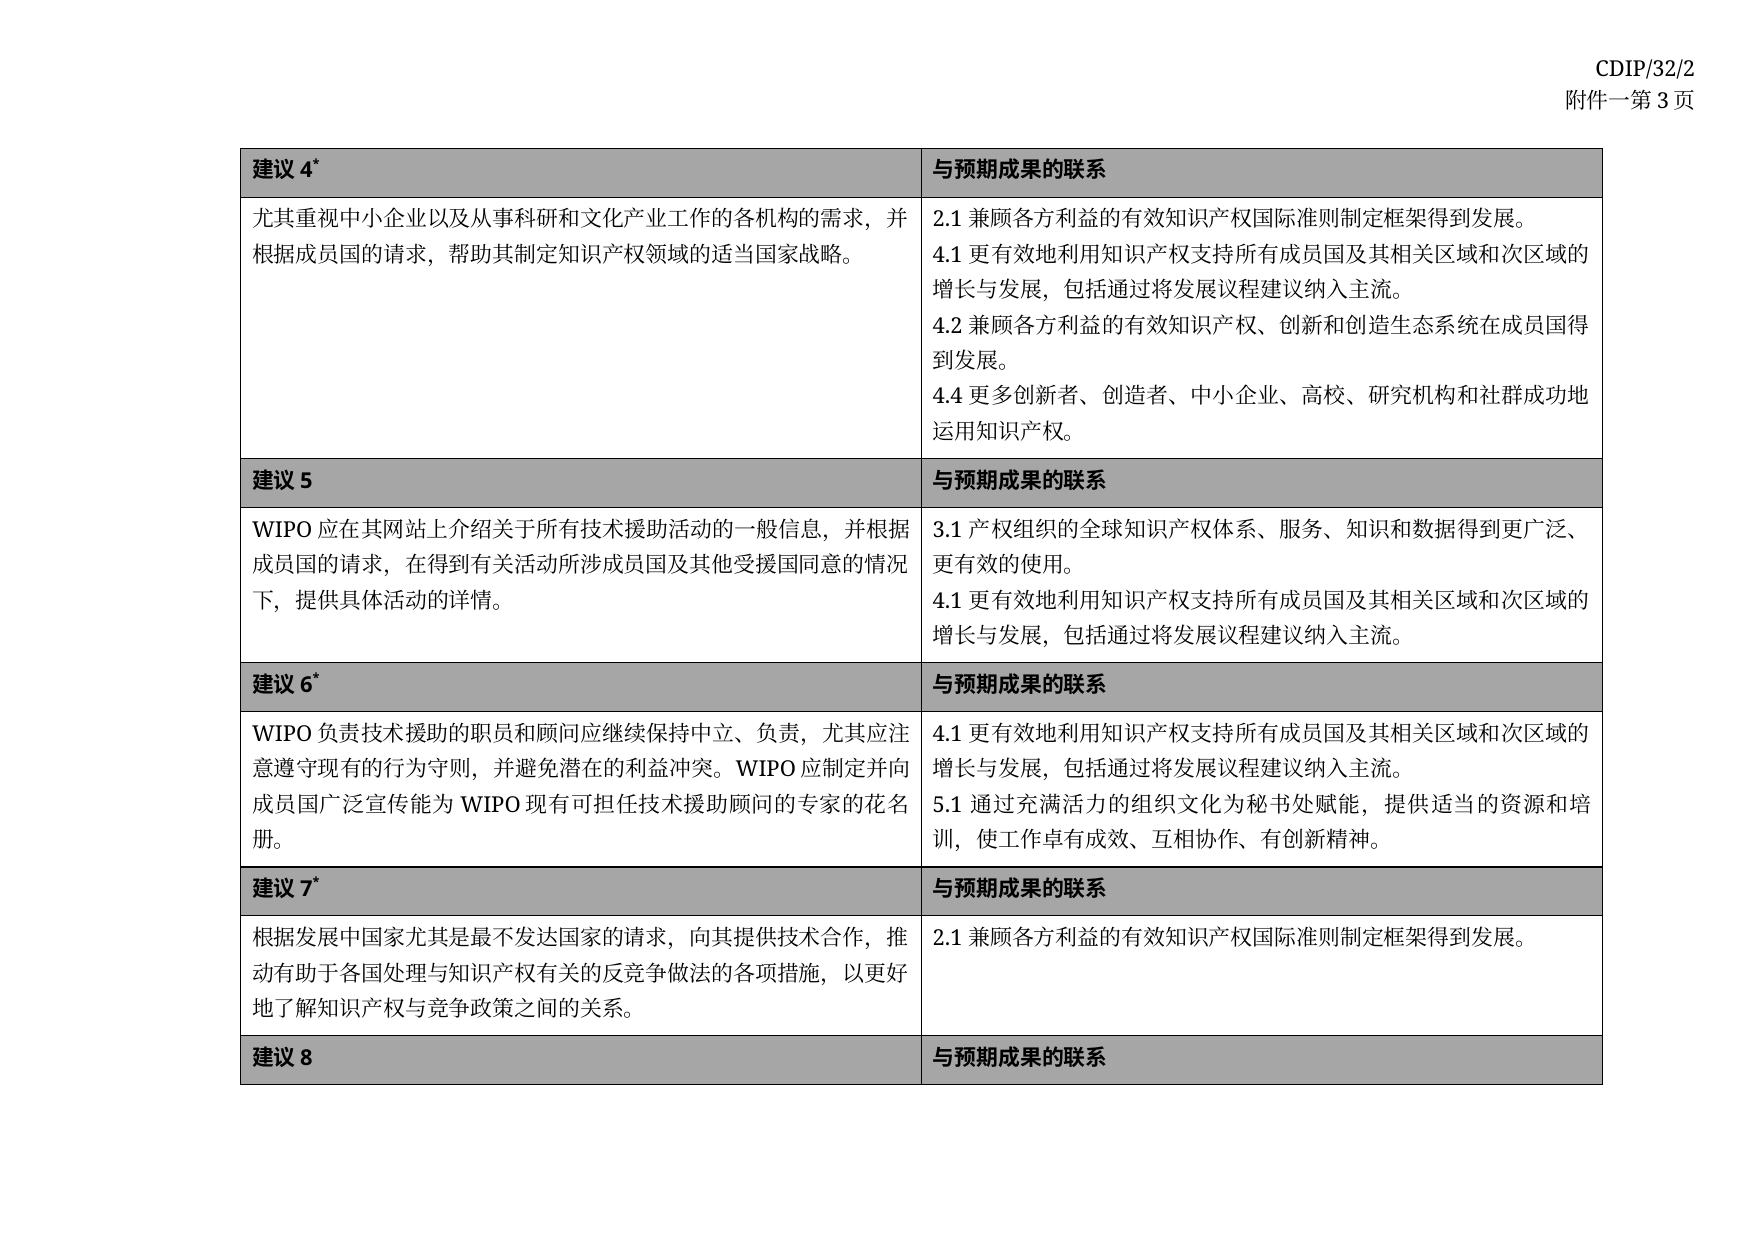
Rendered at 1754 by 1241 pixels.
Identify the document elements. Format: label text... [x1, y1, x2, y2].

table_cell 建议6* [241, 663, 921, 711]
table_cell 建议8 [241, 1036, 921, 1084]
table_cell 与预期成果的联系 [922, 1036, 1602, 1084]
table_cell 建议7* [241, 868, 921, 915]
table_cell 与预期成果的联系 [922, 663, 1602, 711]
table_cell 2.1 兼顾各方利益的有效知识产权国际准则制定框架得到发展。 4.1 更有效地利用知识产权支持所有成员国及其相关区域和次区域的增长与发展，包括通过将发展议程建议纳入主流。 4.2 兼顾各方利益的有效知识产权、创新和创造生态系统在成员国得到发展。 4.4 更多创新者、创造者、中小企业、高校、研究机构和社群成功地运用知识产权。 [922, 198, 1602, 458]
table_cell 建议5 [241, 459, 921, 507]
table_cell 与预期成果的联系 [922, 459, 1602, 507]
table_cell 3.1 产权组织的全球知识产权体系、服务、知识和数据得到更广泛、更有效的使用。 4.1 更有效地利用知识产权支持所有成员国及其相关区域和次区域的增长与发展，包括通过将发展议程建议纳入主流。 [922, 508, 1602, 662]
table_cell WIPO应在其网站上介绍关于所有技术援助活动的一般信息，并根据成员国的请求，在得到有关活动所涉成员国及其他受援国同意的情况下，提供具体活动的详情。 [241, 508, 921, 662]
table_cell 建议4* [241, 149, 921, 197]
table_cell 2.1 兼顾各方利益的有效知识产权国际准则制定框架得到发展。 [922, 916, 1602, 1035]
table_cell WIPO负责技术援助的职员和顾问应继续保持中立、负责，尤其应注意遵守现有的行为守则，并避免潜在的利益冲突。WIPO应制定并向成员国广泛宣传能为WIPO现有可担任技术援助顾问的专家的花名册。 [241, 712, 921, 866]
table_cell 尤其重视中小企业以及从事科研和文化产业工作的各机构的需求，并根据成员国的请求，帮助其制定知识产权领域的适当国家战略。 [241, 198, 921, 458]
table_cell 4.1 更有效地利用知识产权支持所有成员国及其相关区域和次区域的增长与发展，包括通过将发展议程建议纳入主流。 5.1 通过充满活力的组织文化为秘书处赋能，提供适当的资源和培训，使工作卓有成效、互相协作、有创新精神。 [922, 712, 1602, 866]
table_cell 与预期成果的联系 [922, 149, 1602, 197]
table_cell 与预期成果的联系 [922, 868, 1602, 915]
table_cell 根据发展中国家尤其是最不发达国家的请求，向其提供技术合作，推动有助于各国处理与知识产权有关的反竞争做法的各项措施，以更好地了解知识产权与竞争政策之间的关系。 [241, 916, 921, 1035]
